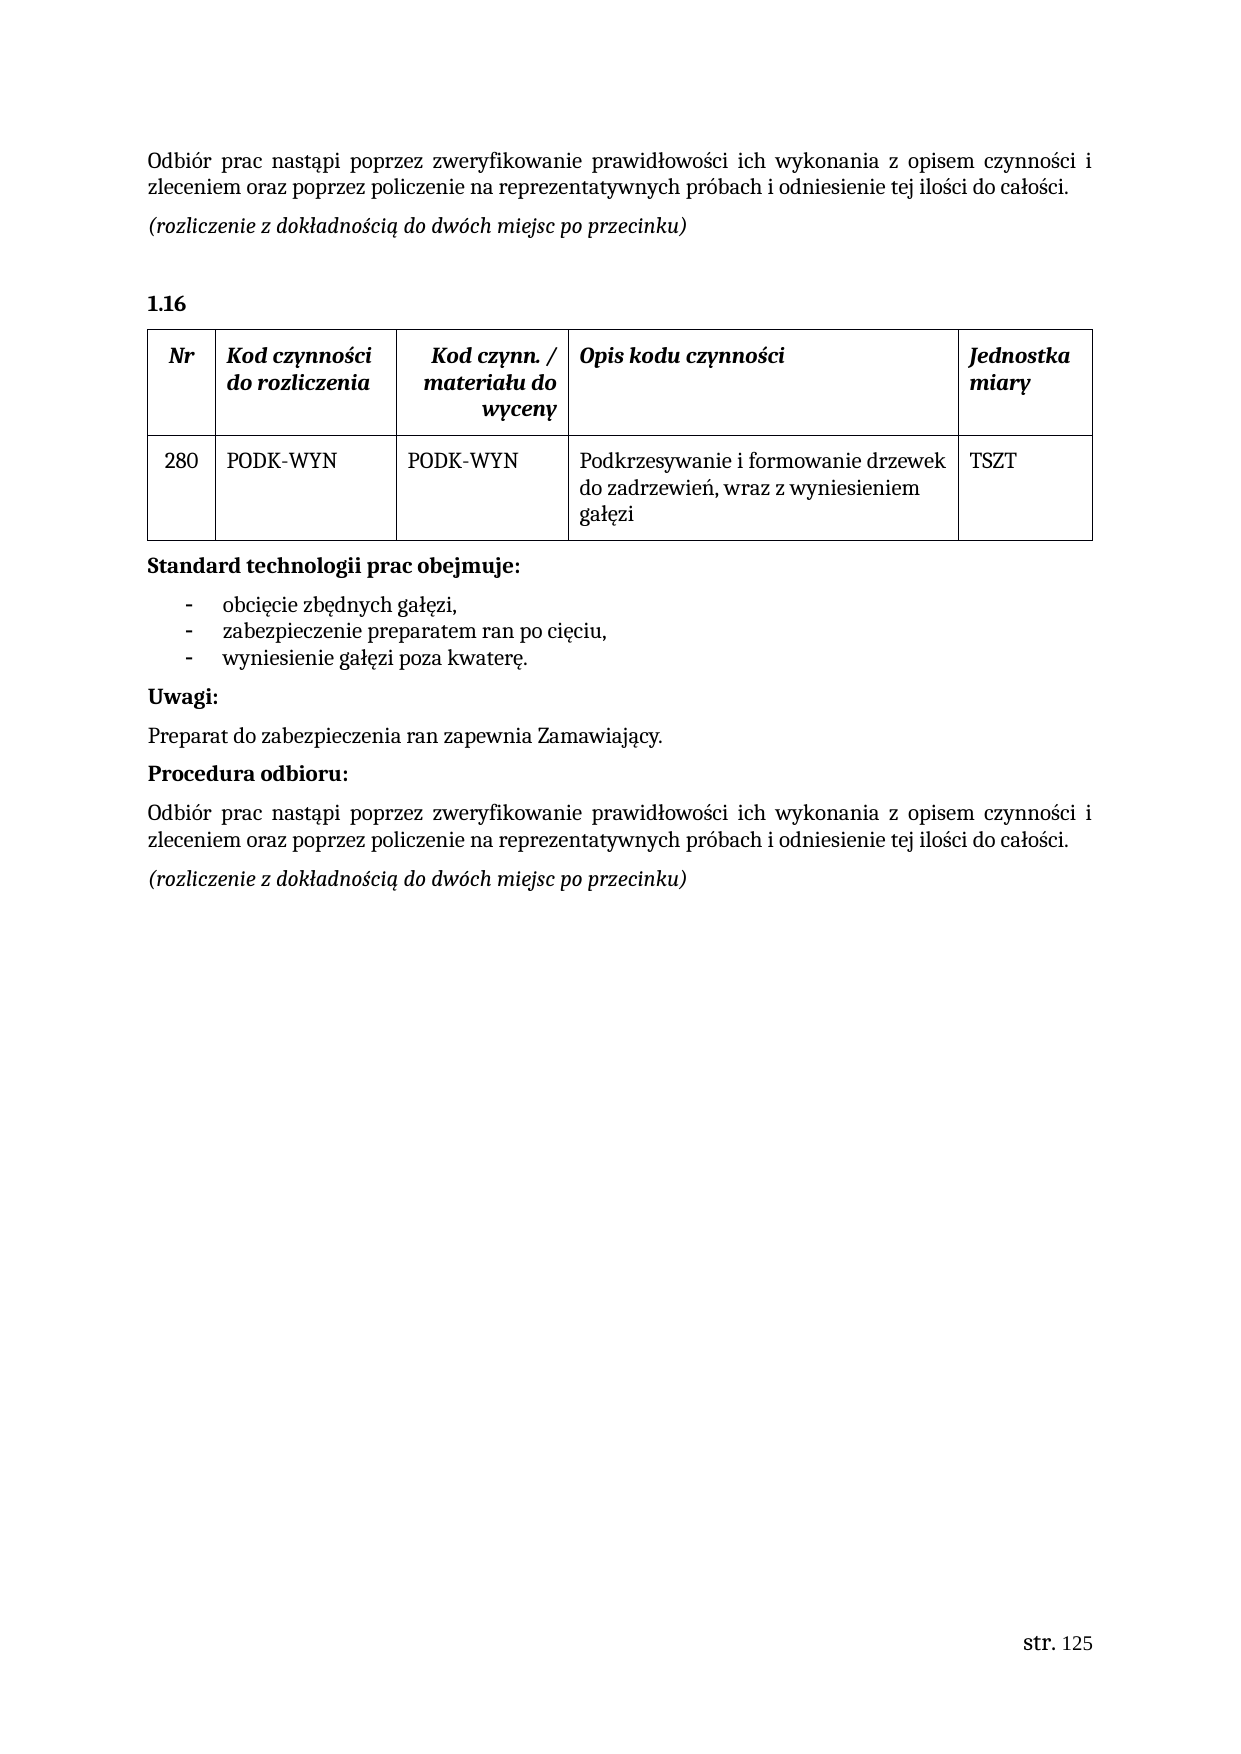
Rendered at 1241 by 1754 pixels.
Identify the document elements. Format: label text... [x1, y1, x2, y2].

text (rozliczenie z dokładnością do dwóch miejsc po przecinku) [148, 865, 1093, 892]
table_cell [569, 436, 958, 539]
text (rozliczenie z dokładnością do dwóch miejsc po przecinku) [148, 213, 1093, 239]
text Preparat do zabezpieczenia ran zapewnia Zamawiający. [148, 722, 1093, 749]
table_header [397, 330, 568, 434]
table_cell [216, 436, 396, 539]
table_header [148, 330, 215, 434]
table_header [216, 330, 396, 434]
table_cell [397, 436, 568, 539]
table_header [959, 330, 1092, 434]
list obcięcie zbędnych gałęzi, [185, 592, 1093, 618]
list zabezpieczenie preparatem ran po cięciu, [185, 618, 1093, 645]
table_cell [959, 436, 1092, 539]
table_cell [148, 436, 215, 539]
list wyniesienie gałęzi poza kwaterę. [185, 645, 1093, 671]
text Standard technologii prac obejmuje: [148, 553, 1093, 579]
text Odbiór prac nastąpi poprzez zweryfikowanie prawidłowości ich wykonania z opisem czynności i zleceniem oraz poprzez policzenie na reprezentatywnych próbach i odniesienie tej ilości do całości. [148, 148, 1093, 200]
text Uwagi: [148, 683, 1093, 710]
text Odbiór prac nastąpi poprzez zweryfikowanie prawidłowości ich wykonania z opisem czynności i zleceniem oraz poprzez policzenie na reprezentatywnych próbach i odniesienie tej ilości do całości. [148, 800, 1093, 853]
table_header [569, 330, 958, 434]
text Procedura odbioru: [148, 761, 1093, 788]
text 1.16 [148, 291, 1093, 317]
